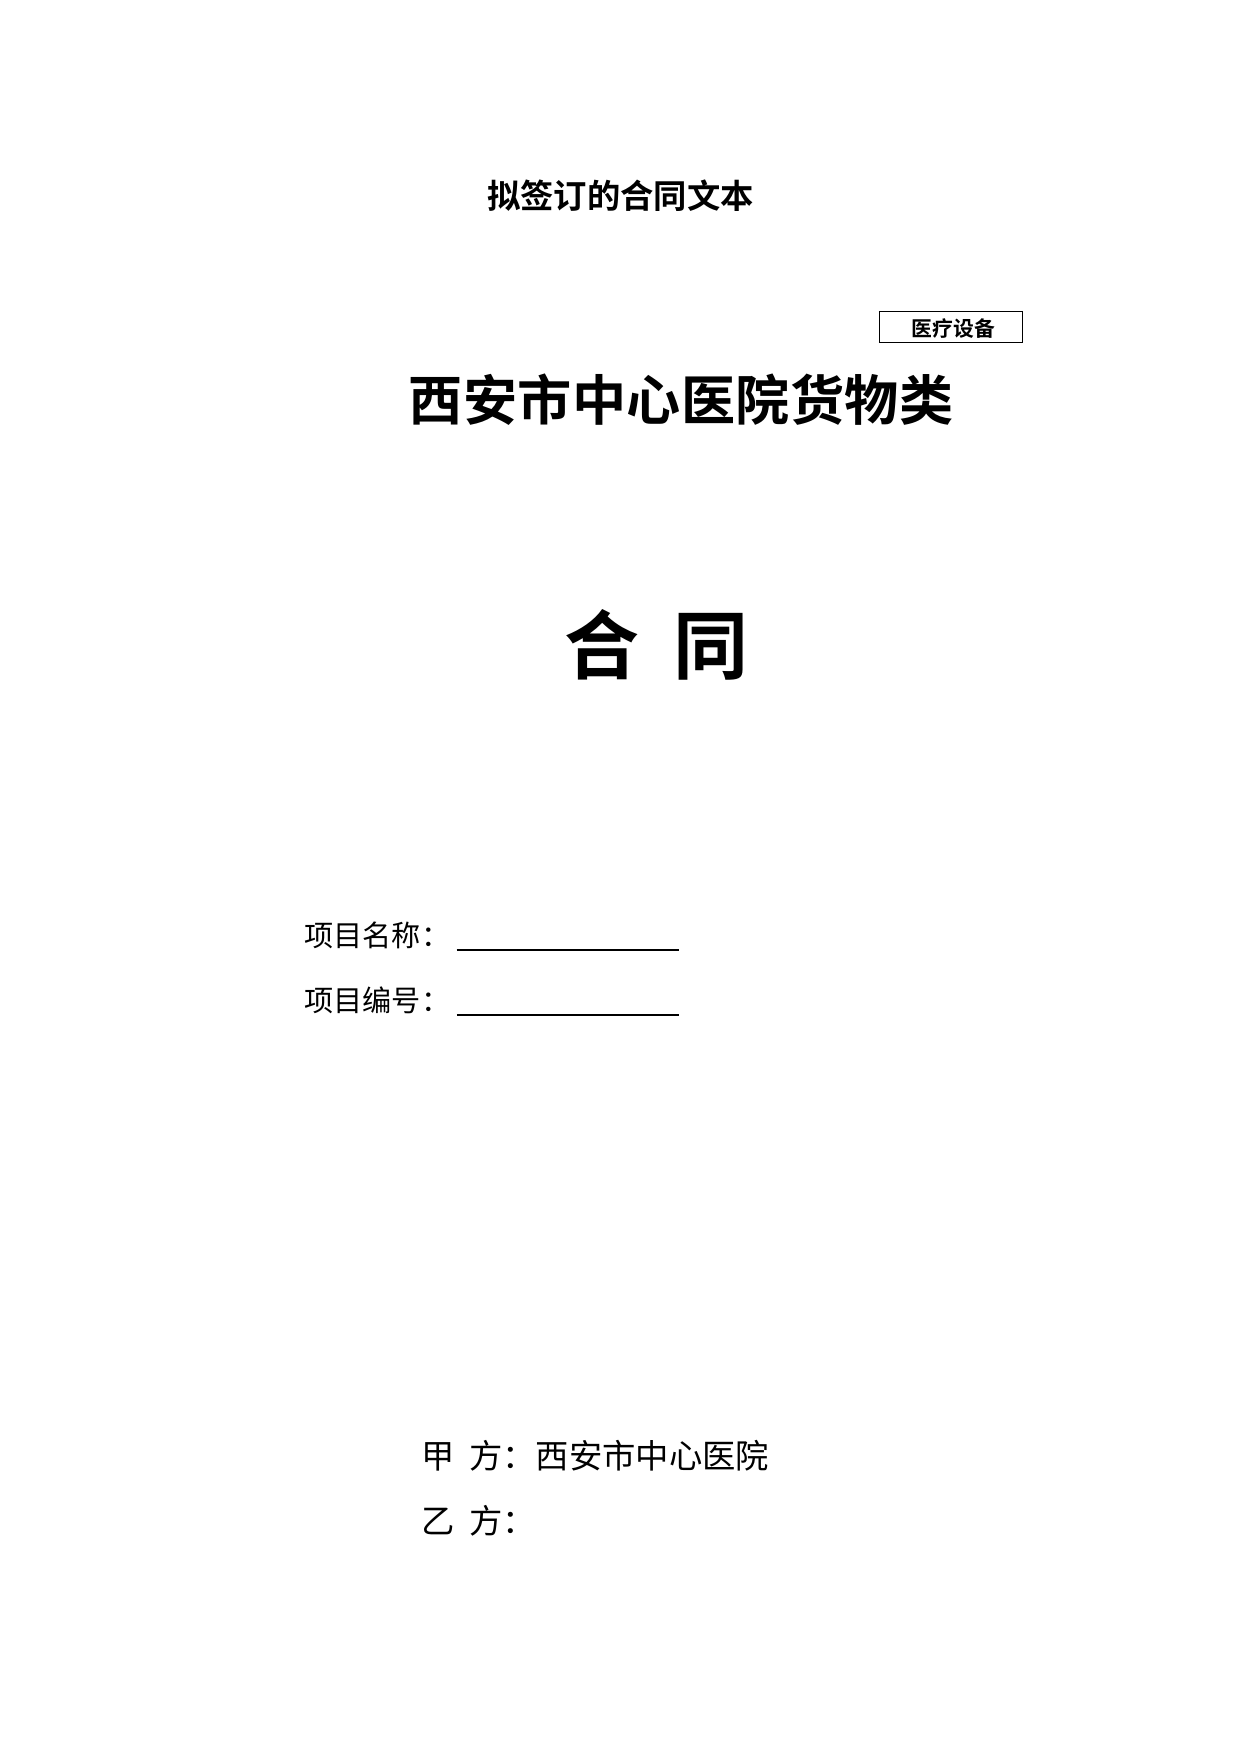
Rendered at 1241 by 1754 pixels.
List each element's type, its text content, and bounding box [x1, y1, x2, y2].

text 甲 方：西安市中心医院 [187, 1421, 1053, 1486]
text 合 同 [187, 576, 1053, 706]
text 项目编号： [187, 966, 1053, 1031]
text 乙 方： [187, 1486, 1053, 1551]
text 拟签订的合同文本 [187, 162, 1053, 227]
text 项目名称： [187, 901, 1053, 966]
text 西安市中心医院货物类 [187, 348, 1053, 446]
table_header 医疗设备 [880, 312, 1022, 342]
